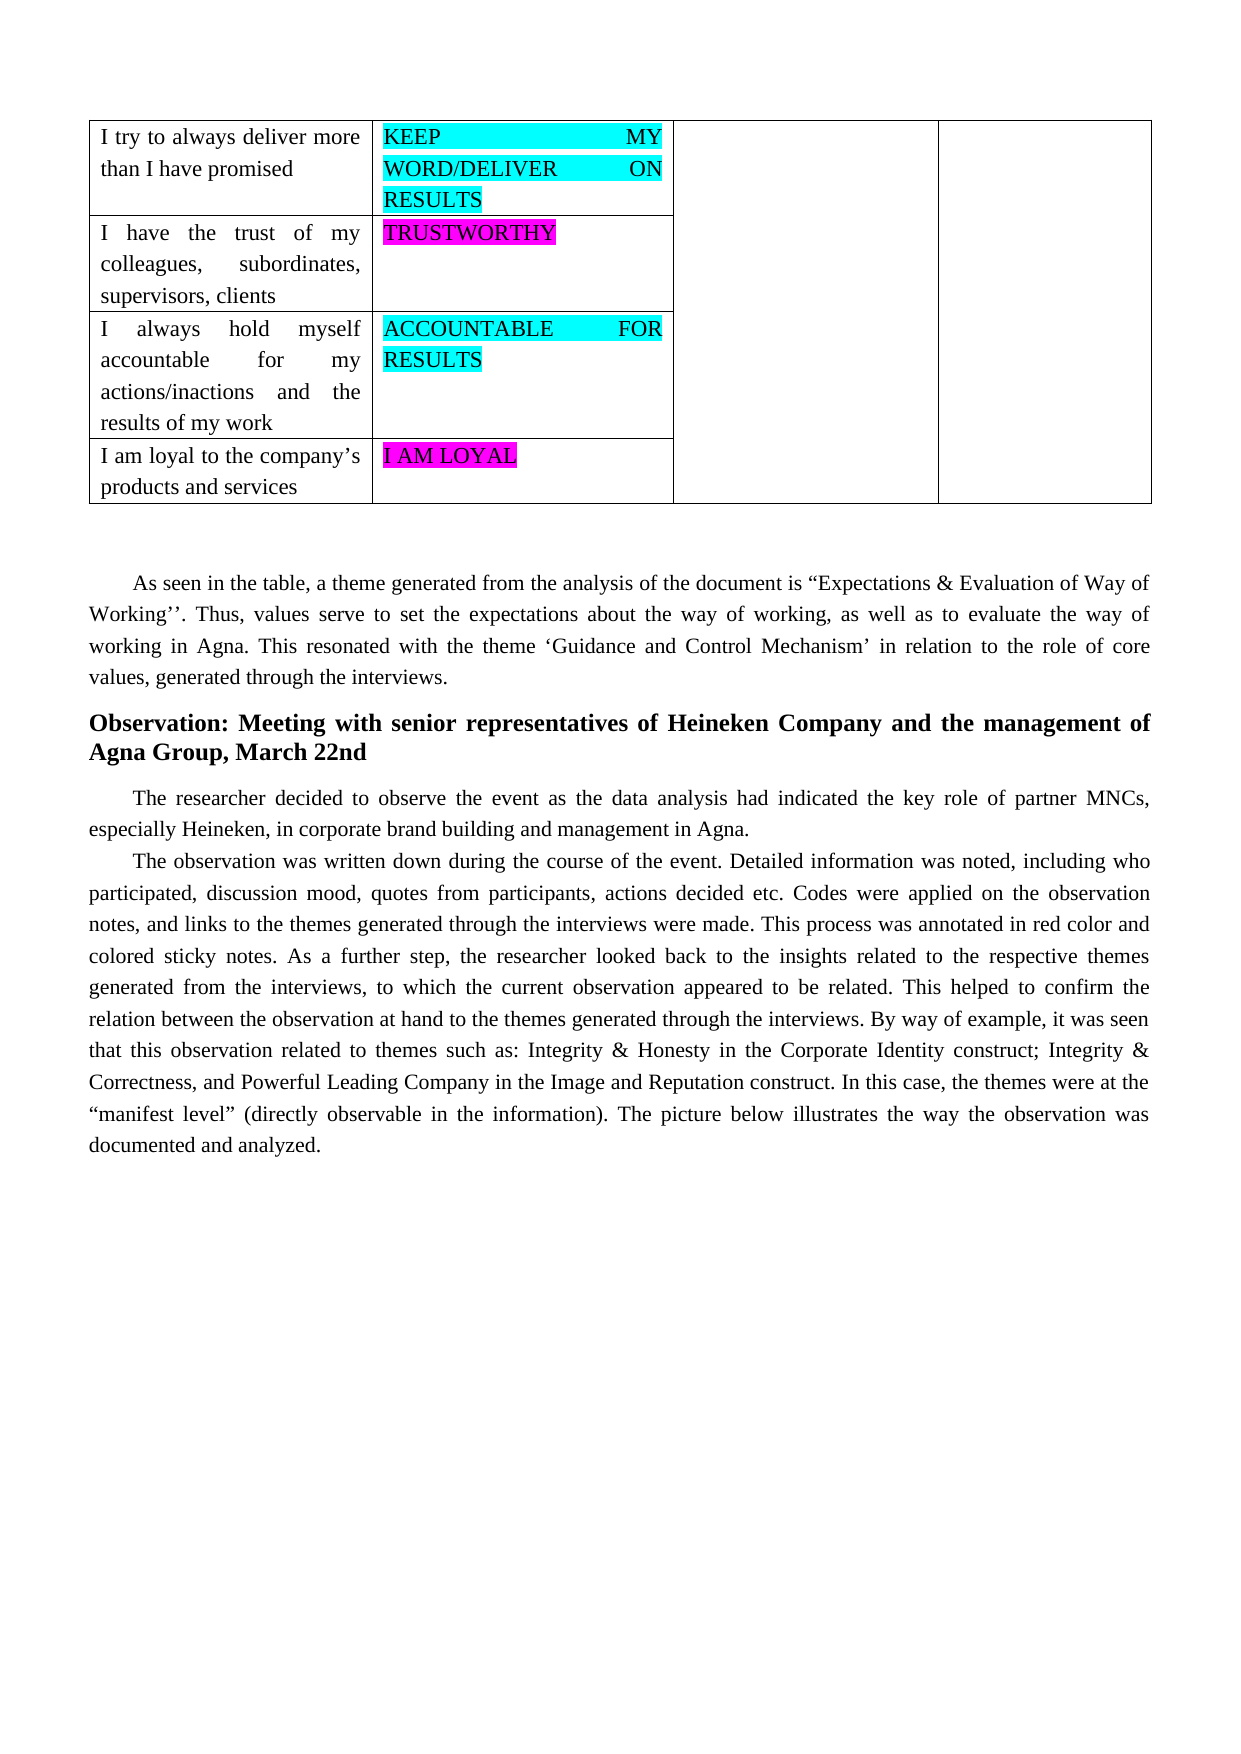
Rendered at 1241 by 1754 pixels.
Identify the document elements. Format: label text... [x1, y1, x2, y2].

table_cell KEEP MY WORD/DELIVER ON RESULTS [373, 121, 673, 215]
text Observation: Meeting with senior representatives of Heineken Company and the management of Agna Group, March 22nd [89, 708, 1152, 766]
table_cell I try to always deliver more than I have promised [90, 121, 372, 215]
text The observation was written down during the course of the event. Detailed information was noted, including who participated, discussion mood, quotes from participants, actions decided etc. Codes were applied on the observation notes, and links to the themes generated through the interviews were made. This process was annotated in red color and colored sticky notes. As a further step, the researcher looked back to the insights related to the respective themes generated from the interviews, to which the current observation appeared to be related. This helped to confirm the relation between the observation at hand to the themes generated through the interviews. By way of example, it was seen that this observation related to themes such as: Integrity & Honesty in the Corporate Identity construct; Integrity & Correctness, and Powerful Leading Company in the Image and Reputation construct. In this case, the themes were at the “manifest level” (directly observable in the information). The picture below illustrates the way the observation was documented and analyzed. [89, 845, 1152, 1161]
table_cell I AM LOYAL [373, 439, 673, 502]
table_cell I have the trust of my colleagues, subordinates, supervisors, clients [90, 216, 372, 311]
table_cell ACCOUNTABLE FOR RESULTS [373, 312, 673, 438]
table_cell I am loyal to the company’s products and services [90, 439, 372, 502]
text As seen in the table, a theme generated from the analysis of the document is “Expectations & Evaluation of Way of Working’’. Thus, values serve to set the expectations about the way of working, as well as to evaluate the way of working in Agna. This resonated with the theme ‘Guidance and Control Mechanism’ in relation to the role of core values, generated through the interviews. [89, 567, 1152, 693]
table_cell I always hold myself accountable for my actions/inactions and the results of my work [90, 312, 372, 438]
table_cell TRUSTWORTHY [373, 216, 673, 311]
text The researcher decided to observe the event as the data analysis had indicated the key role of partner MNCs, especially Heineken, in corporate brand building and management in Agna. [89, 782, 1152, 845]
